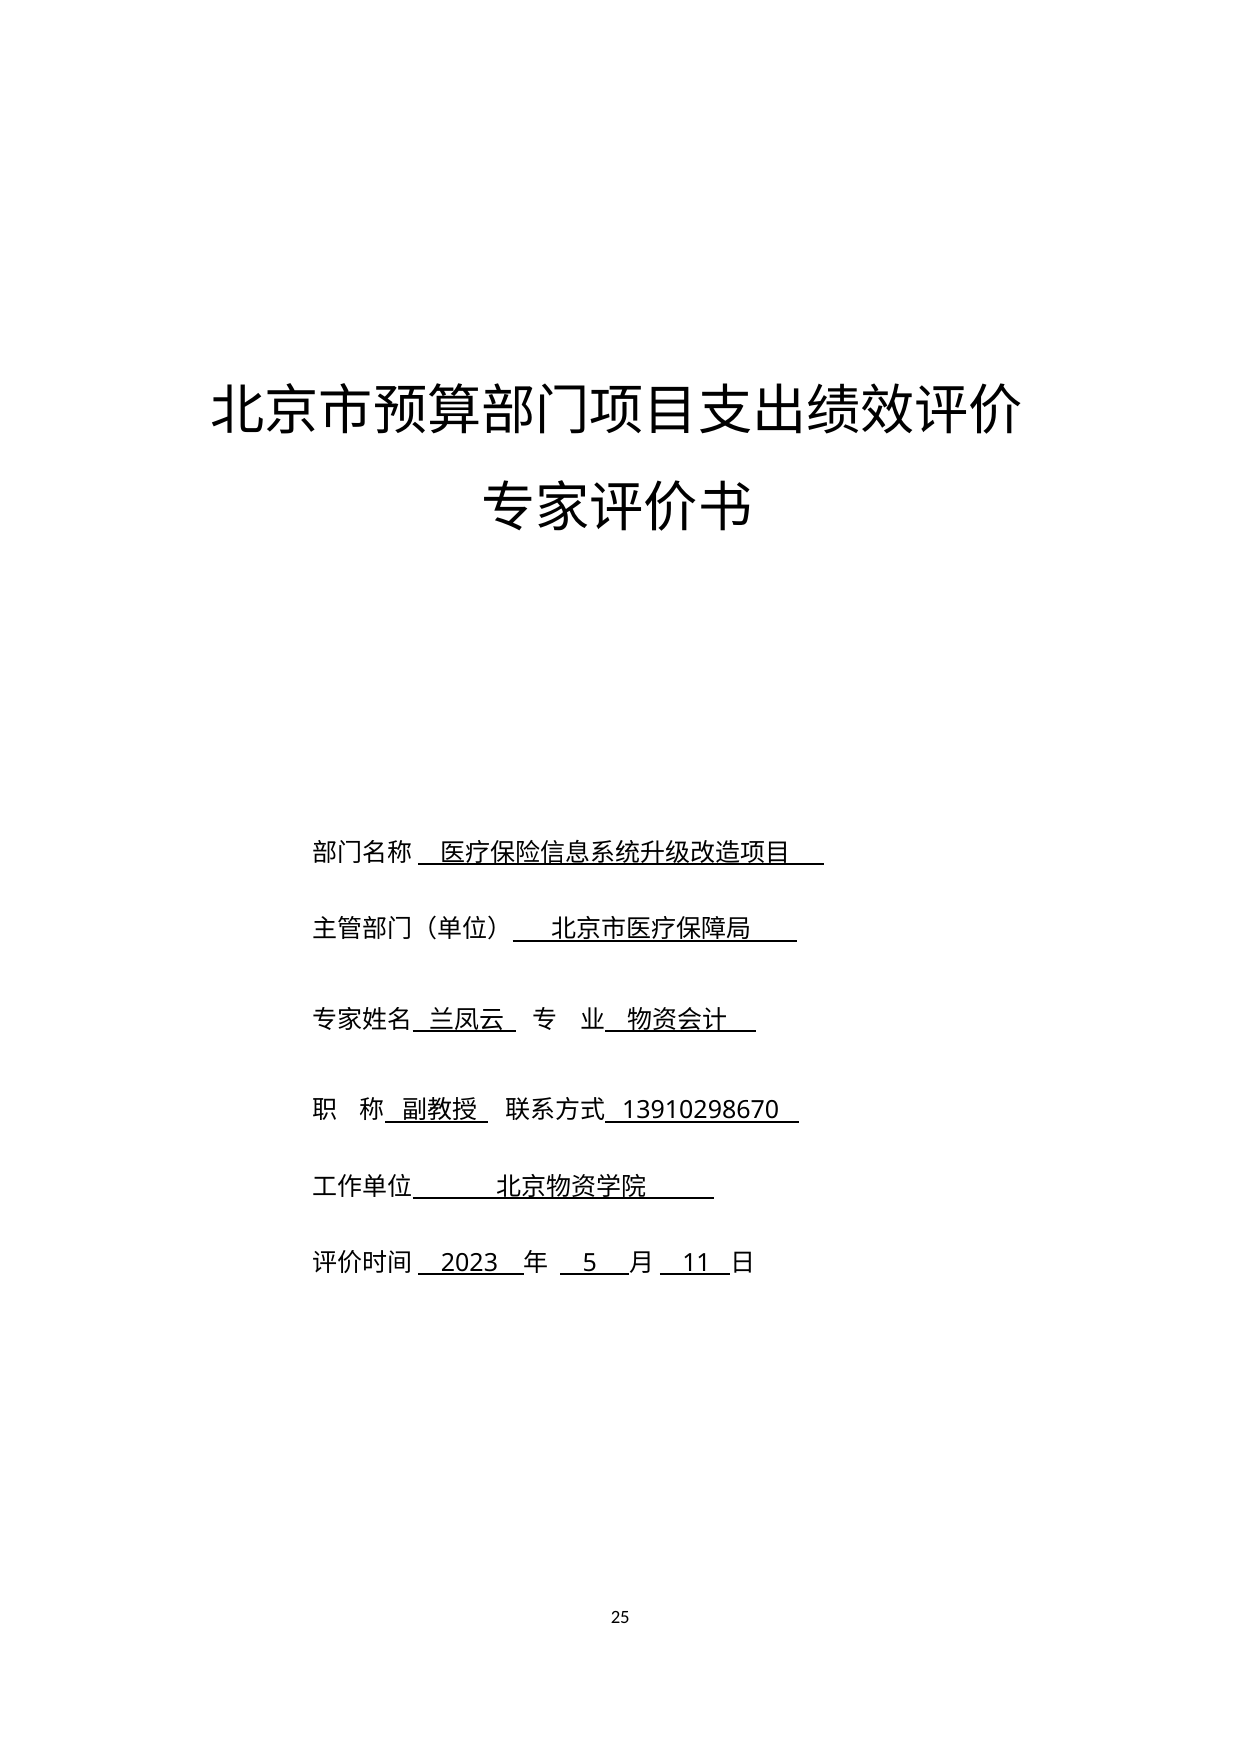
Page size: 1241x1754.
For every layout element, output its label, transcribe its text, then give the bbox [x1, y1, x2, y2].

text 评价时间 2023 年 5 月 11 日 [187, 1242, 1053, 1279]
text 专家姓名 兰凤云 专 业 物资会计 [187, 985, 1053, 1050]
text 职 称 副教授 联系方式 13910298670 [187, 1090, 1053, 1126]
text 工作单位 北京物资学院 [187, 1166, 1053, 1202]
text 部门名称 医疗保险信息系统升级改造项目 [187, 832, 1053, 869]
text 北京市预算部门项目支出绩效评价 专家评价书 [187, 357, 1046, 552]
text 主管部门（单位） 北京市医疗保障局 [187, 909, 1053, 945]
